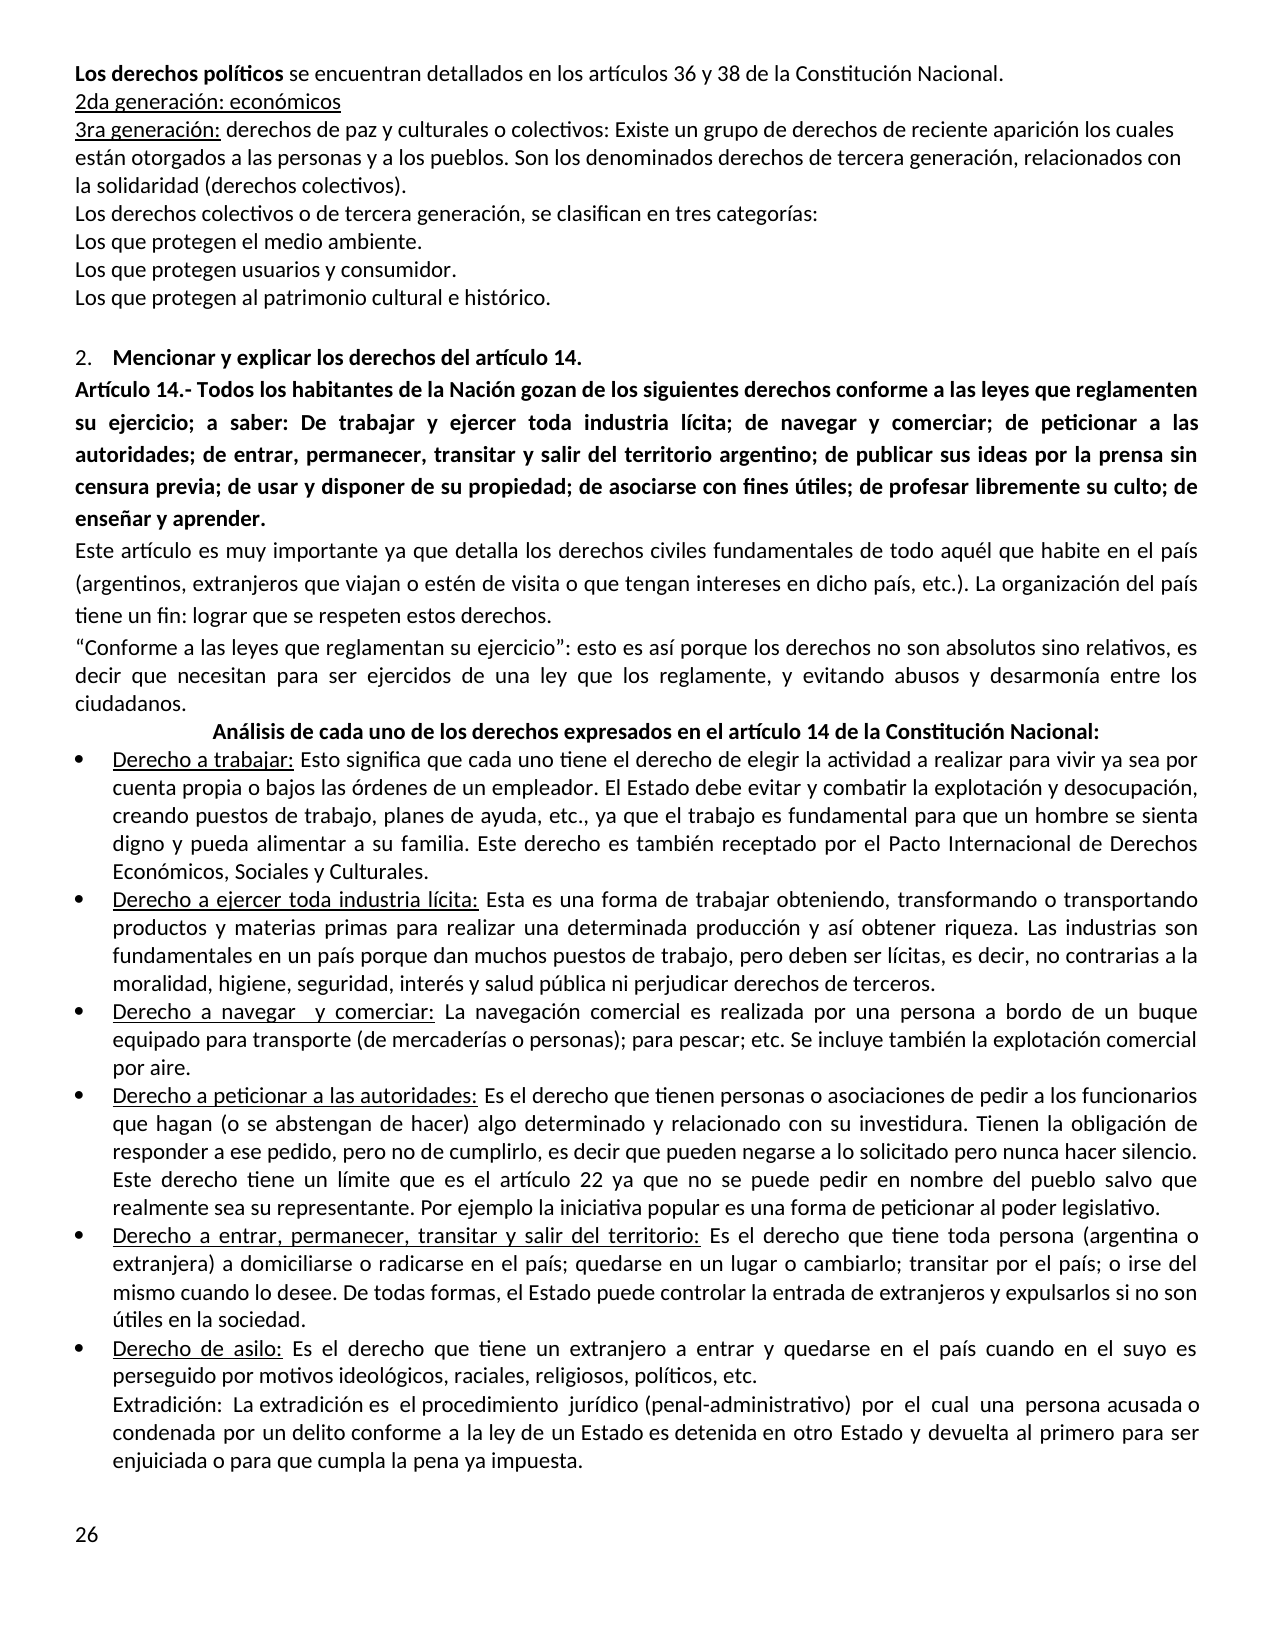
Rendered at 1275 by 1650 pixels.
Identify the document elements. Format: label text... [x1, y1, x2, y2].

text “Conforme a las leyes que reglamentan su ejercicio”: esto es así porque los derechos no son absolutos sino relativos, es decir que necesitan para ser ejercidos de una ley que los reglamente, y evitando abusos y desarmonía entre los ciudadanos. [75, 633, 1200, 717]
list Análisis de cada uno de los derechos expresados en el artículo 14 de la Constitución Nacional: [112, 717, 1200, 745]
list Derecho a peticionar a las autoridades: Es el derecho que tienen personas o asociaciones de pedir a los funcionarios que hagan (o se abstengan de hacer) algo determinado y relacionado con su investidura. Tienen la obligación de responder a ese pedido, pero no de cumplirlo, es decir que pueden negarse a lo solicitado pero nunca hacer silencio. Este derecho tiene un límite que es el artículo 22 ya que no se puede pedir en nombre del pueblo salvo que realmente sea su representante. Por ejemplo la iniciativa popular es una forma de peticionar al poder legislativo. [75, 1081, 1200, 1222]
list Derecho a trabajar: Esto significa que cada uno tiene el derecho de elegir la actividad a realizar para vivir ya sea por cuenta propia o bajos las órdenes de un empleador. El Estado debe evitar y combatir la explotación y desocupación, creando puestos de trabajo, planes de ayuda, etc., ya que el trabajo es fundamental para que un hombre se sienta digno y pueda alimentar a su familia. Este derecho es también receptado por el Pacto Internacional de Derechos Económicos, Sociales y Culturales. [75, 745, 1200, 885]
text Los que protegen usuarios y consumidor. [75, 255, 1200, 283]
list Derecho a navegar y comerciar: La navegación comercial es realizada por una persona a bordo de un buque equipado para transporte (de mercaderías o personas); para pescar; etc. Se incluye también la explotación comercial por aire. [75, 997, 1200, 1081]
list Extradición: La extradición es el procedimiento jurídico (penal-administrativo) por el cual una persona acusada o condenada por un delito conforme a la ley de un Estado es detenida en otro Estado y devuelta al primero para ser enjuiciada o para que cumpla la pena ya impuesta. [112, 1390, 1200, 1474]
text 3ra generación: derechos de paz y culturales o colectivos: Existe un grupo de derechos de reciente aparición los cuales están otorgados a las personas y a los pueblos. Son los denominados derechos de tercera generación, relacionados con la solidaridad (derechos colectivos). [75, 115, 1200, 199]
list Mencionar y explicar los derechos del artículo 14. [75, 343, 1200, 371]
text Los que protegen el medio ambiente. [75, 227, 1200, 255]
list Derecho a ejercer toda industria lícita: Esta es una forma de trabajar obteniendo, transformando o transportando productos y materias primas para realizar una determinada producción y así obtener riqueza. Las industrias son fundamentales en un país porque dan muchos puestos de trabajo, pero deben ser lícitas, es decir, no contrarias a la moralidad, higiene, seguridad, interés y salud pública ni perjudicar derechos de terceros. [75, 885, 1200, 997]
list Artículo 14.- Todos los habitantes de la Nación gozan de los siguientes derechos conforme a las leyes que reglamenten su ejercicio; a saber: De trabajar y ejercer toda industria lícita; de navegar y comerciar; de peticionar a las autoridades; de entrar, permanecer, transitar y salir del territorio argentino; de publicar sus ideas por la prensa sin censura previa; de usar y disponer de su propiedad; de asociarse con fines útiles; de profesar libremente su culto; de enseñar y aprender. [75, 376, 1200, 532]
list Derecho de asilo: Es el derecho que tiene un extranjero a entrar y quedarse en el país cuando en el suyo es perseguido por motivos ideológicos, raciales, religiosos, políticos, etc. [75, 1334, 1200, 1390]
text Los derechos colectivos o de tercera generación, se clasifican en tres categorías: [75, 199, 1200, 227]
text Los derechos políticos se encuentran detallados en los artículos 36 y 38 de la Constitución Nacional. [75, 59, 1200, 87]
text 2da generación: económicos [75, 87, 1200, 115]
list Este artículo es muy importante ya que detalla los derechos civiles fundamentales de todo aquél que habite en el país (argentinos, extranjeros que viajan o estén de visita o que tengan intereses en dicho país, etc.). La organización del país tiene un fin: lograr que se respeten estos derechos. [75, 537, 1200, 629]
list Derecho a entrar, permanecer, transitar y salir del territorio: Es el derecho que tiene toda persona (argentina o extranjera) a domiciliarse o radicarse en el país; quedarse en un lugar o cambiarlo; transitar por el país; o irse del mismo cuando lo desee. De todas formas, el Estado puede controlar la entrada de extranjeros y expulsarlos si no son útiles en la sociedad. [75, 1222, 1200, 1334]
text Los que protegen al patrimonio cultural e histórico. [75, 283, 1200, 311]
